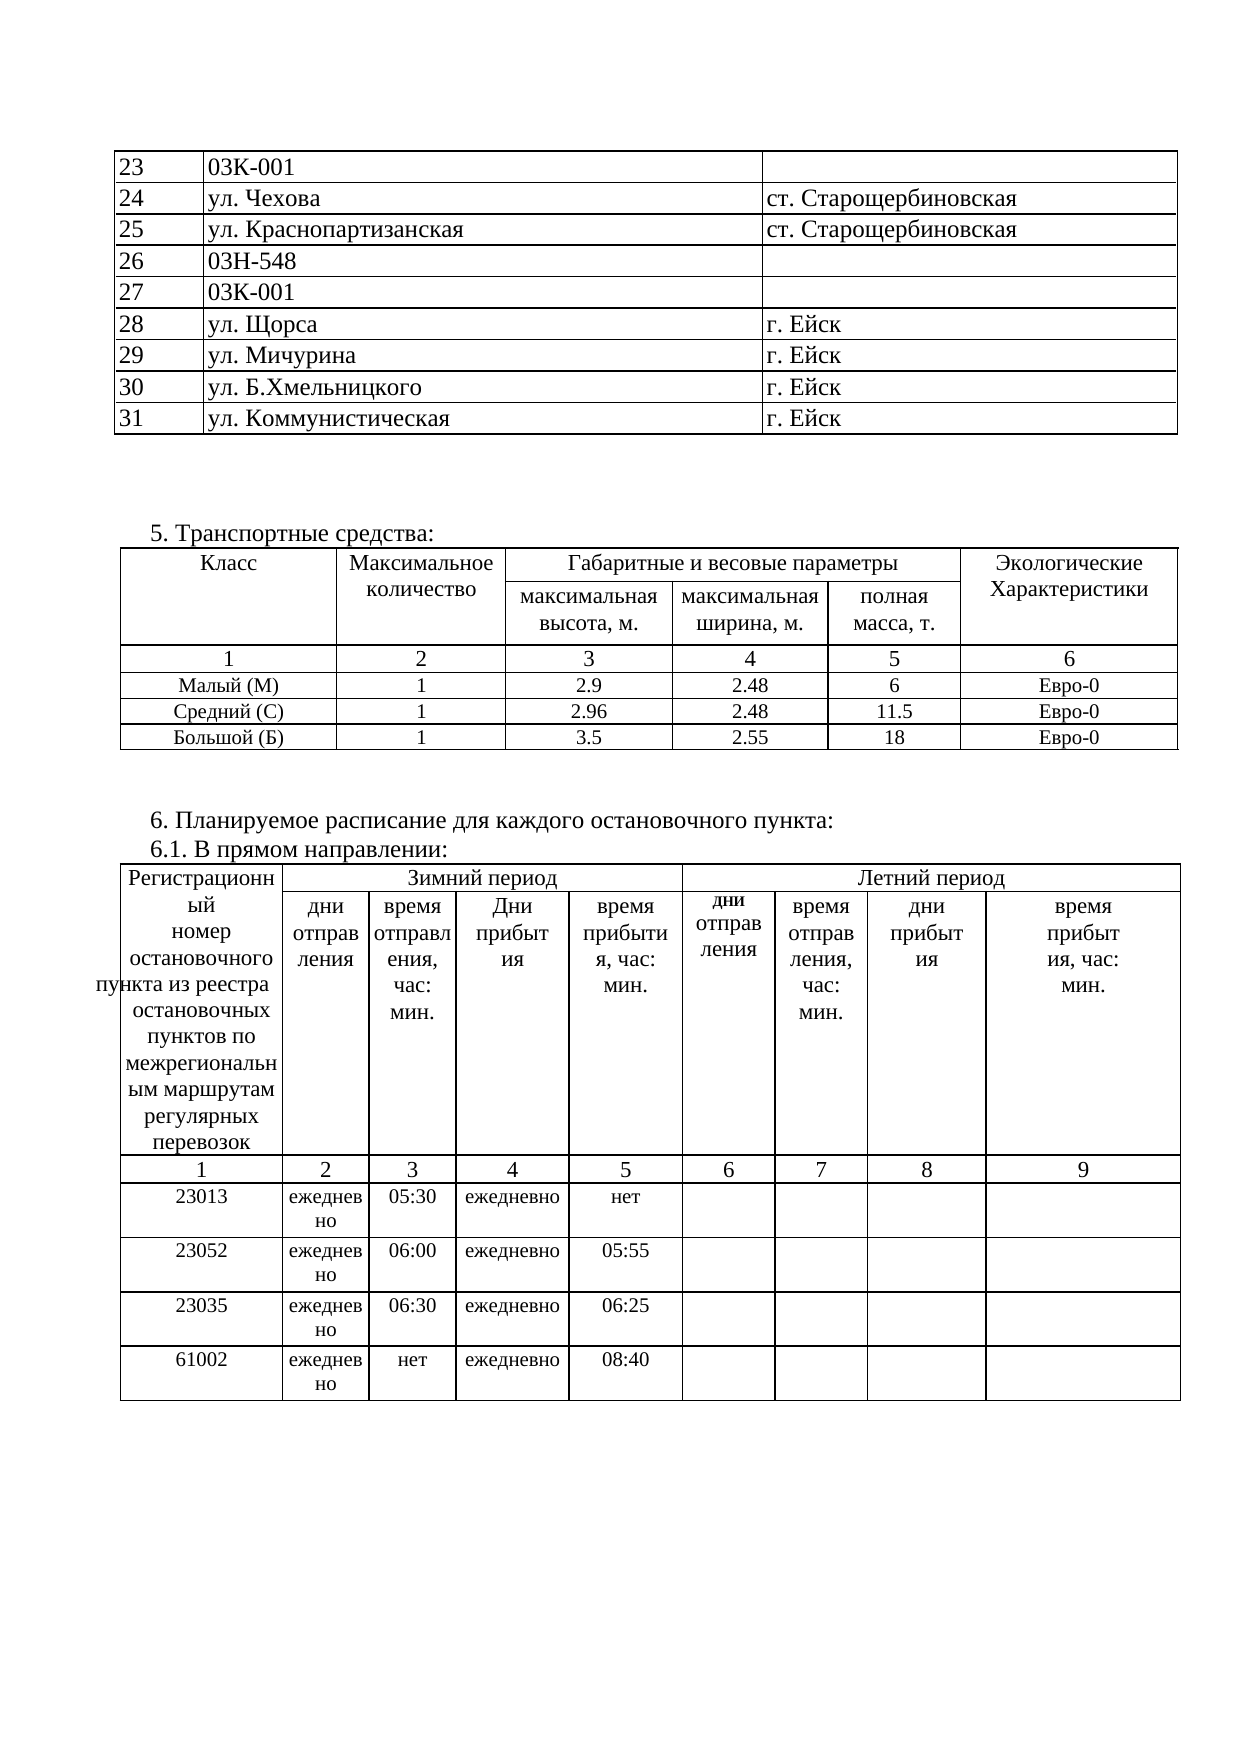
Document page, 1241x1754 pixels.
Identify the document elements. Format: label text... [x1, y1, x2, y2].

table_cell 06:30 [370, 1293, 455, 1345]
table_cell [763, 244, 1177, 276]
table_cell [987, 1238, 1180, 1291]
table_cell 23052 [121, 1238, 282, 1291]
table_cell ежедневно [283, 1293, 368, 1345]
table_cell 2.48 [673, 673, 827, 697]
table_header Габаритные и весовые параметры [506, 549, 960, 581]
table_cell 05:30 [370, 1184, 455, 1237]
table_cell 29 [115, 340, 203, 370]
table_header Зимний период [283, 865, 682, 891]
text 6.1. В прямом направлении: [150, 834, 1090, 863]
table_header Экологические Характеристики [961, 549, 1177, 644]
table_cell 5 [829, 646, 960, 672]
table_cell 5 [570, 1156, 682, 1182]
table_cell ежедневно [457, 1184, 568, 1237]
table_cell дни отправ ления [283, 892, 368, 1154]
table_cell [868, 1238, 985, 1291]
table_cell [868, 1347, 985, 1400]
table_cell 11.5 [829, 699, 960, 723]
table_cell ДНИ отправ ления [683, 892, 774, 1154]
table_cell ст. Старощербиновская [763, 181, 1177, 213]
table_cell г. Ейск [763, 339, 1177, 370]
table_cell 4 [457, 1156, 568, 1182]
table_cell [776, 1293, 867, 1345]
table_cell [987, 1347, 1180, 1400]
table_cell 6 [829, 673, 960, 697]
table_cell Евро-0 [961, 725, 1177, 749]
table_cell 1 [121, 1156, 282, 1182]
table_cell ул. Чехова [204, 183, 762, 213]
table_cell время прибыт ия, час: мин. [987, 892, 1180, 1154]
table_cell время прибыти я, час: мин. [570, 892, 682, 1154]
table_cell 3.5 [506, 725, 672, 749]
table_cell Евро-0 [961, 673, 1177, 697]
table_cell [987, 1293, 1180, 1345]
table_cell Средний (С) [121, 699, 336, 723]
table_cell 4 [673, 646, 827, 672]
table_cell ст. Старощербиновская [763, 213, 1177, 244]
table_header Регистрационный номер остановочного пункта из реестра остановочных пунктов по межрегиональным маршрутам регулярных перевозок [121, 865, 282, 1154]
table_cell 2 [337, 646, 505, 672]
table_cell 2.96 [506, 699, 672, 723]
table_cell [683, 1184, 774, 1237]
table_cell [683, 1347, 774, 1400]
table_cell максимальная ширина, м. [673, 582, 827, 644]
table_cell ежедневно [457, 1238, 568, 1291]
table_cell ежедневно [457, 1293, 568, 1345]
table_cell 23035 [121, 1293, 282, 1345]
table_cell [763, 152, 1177, 181]
table_cell г. Ейск [763, 307, 1177, 339]
table_cell 30 [115, 371, 203, 402]
table_cell 23013 [121, 1184, 282, 1237]
table_cell [868, 1293, 985, 1345]
table_cell г. Ейск [763, 370, 1177, 402]
table_cell [776, 1184, 867, 1237]
table_cell ул. Краснопартизанская [204, 215, 762, 244]
table_cell ежедневно [283, 1184, 368, 1237]
table_cell 1 [121, 646, 336, 672]
table_cell 6 [683, 1156, 774, 1182]
table_cell 27 [115, 277, 203, 307]
table_cell 18 [829, 725, 960, 749]
table_cell [683, 1238, 774, 1291]
table_cell нет [370, 1347, 455, 1400]
table_cell время отправл ения, час: мин. [370, 892, 455, 1154]
table_cell 03К-001 [204, 152, 762, 181]
table_cell ул. Мичурина [204, 340, 762, 370]
text 6. Планируемое расписание для каждого остановочного пункта: [150, 805, 1090, 834]
table_cell максимальная высота, м. [506, 582, 672, 644]
table_cell 24 [115, 183, 203, 213]
table_cell 06:00 [370, 1238, 455, 1291]
table_cell [868, 1184, 985, 1237]
table_cell ежедневно [283, 1347, 368, 1400]
table_cell 05:55 [570, 1238, 682, 1291]
table_cell 2.48 [673, 699, 827, 723]
table_cell Дни прибыт ия [457, 892, 568, 1154]
table_cell 1 [337, 699, 505, 723]
table_cell 23 [115, 152, 203, 181]
table_cell 3 [370, 1156, 455, 1182]
table_cell [683, 1293, 774, 1345]
table_cell ул. Коммунистическая [204, 403, 762, 433]
table_cell 1 [337, 725, 505, 749]
table_cell полная масса, т. [829, 582, 960, 644]
table_cell нет [570, 1184, 682, 1237]
table_cell 3 [506, 646, 672, 672]
table_cell 28 [115, 308, 203, 339]
table_cell 31 [115, 403, 203, 433]
table_cell 2.55 [673, 725, 827, 749]
text 5. Транспортные средства: [150, 518, 1090, 547]
table_cell 25 [115, 214, 203, 244]
table_cell 26 [115, 245, 203, 276]
table_cell 8 [868, 1156, 985, 1182]
table_cell 08:40 [570, 1347, 682, 1400]
table_cell [776, 1347, 867, 1400]
table_cell 06:25 [570, 1293, 682, 1345]
table_cell 9 [987, 1156, 1180, 1182]
table_cell ул. Б.Хмельницкого [204, 372, 762, 402]
table_cell 7 [776, 1156, 867, 1182]
table_cell [763, 276, 1177, 307]
table_cell 2.9 [506, 673, 672, 697]
table_header Максимальное количество [337, 549, 505, 644]
table_cell 6 [961, 646, 1177, 672]
table_cell 03Н-548 [204, 246, 762, 276]
table_cell 2 [283, 1156, 368, 1182]
table_cell Малый (М) [121, 673, 336, 697]
table_cell 61002 [121, 1347, 282, 1400]
table_cell ул. Щорса [204, 309, 762, 339]
table_cell Евро-0 [961, 699, 1177, 723]
table_cell г. Ейск [763, 402, 1177, 433]
table_header Летний период [683, 865, 1180, 891]
table_cell [776, 1238, 867, 1291]
table_cell Большой (Б) [121, 725, 336, 749]
table_cell ежедневно [283, 1238, 368, 1291]
table_cell 1 [337, 673, 505, 697]
table_cell дни прибыт ия [868, 892, 985, 1154]
table_cell ежедневно [457, 1347, 568, 1400]
table_header Класс [121, 549, 336, 644]
table_cell [987, 1184, 1180, 1237]
table_cell 03К-001 [204, 277, 762, 307]
table_cell время отправ ления, час: мин. [776, 892, 867, 1154]
